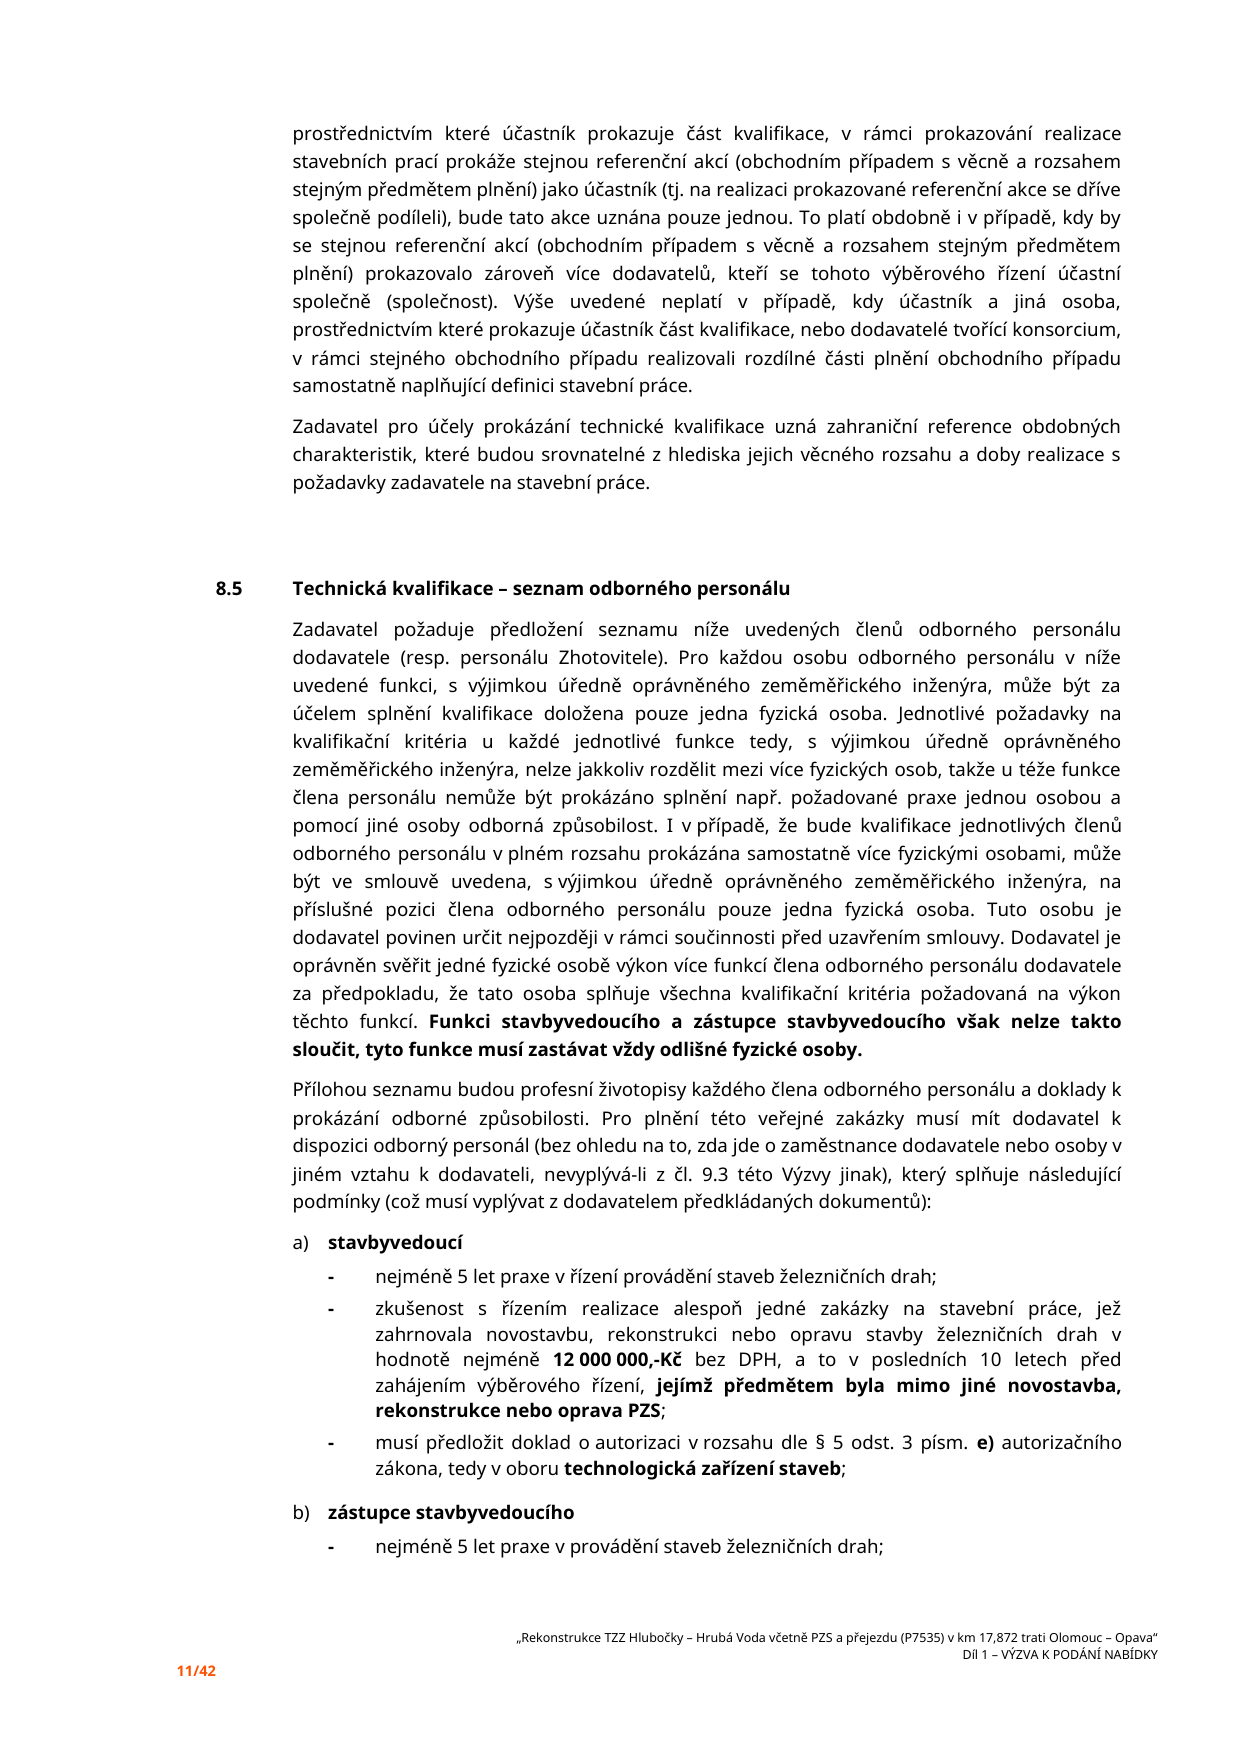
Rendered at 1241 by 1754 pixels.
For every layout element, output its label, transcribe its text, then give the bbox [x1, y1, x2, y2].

text zkušenost s řízením realizace alespoň jedné zakázky na stavební práce, jež zahrnovala novostavbu, rekonstrukci nebo opravu stavby železničních drah v hodnotě nejméně 12 000 000,-Kč bez DPH, a to v posledních 10 letech před zahájením výběrového řízení, jejímž předmětem byla mimo jiné novostavba, rekonstrukce nebo oprava PZS; [328, 1295, 1122, 1423]
text Přílohou seznamu budou profesní životopisy každého člena odborného personálu a doklady k prokázání odborné způsobilosti. Pro plnění této veřejné zakázky musí mít dodavatel k dispozici odborný personál (bez ohledu na to, zda jde o zaměstnance dodavatele nebo osoby v jiném vztahu k dodavateli, nevyplývá-li z čl. 9.3 této Výzvy jinak), který splňuje následující podmínky (což musí vyplývat z dodavatelem předkládaných dokumentů): [292, 1077, 1122, 1214]
text Technická kvalifikace – seznam odborného personálu [216, 575, 1122, 601]
text Zadavatel požaduje předložení seznamu níže uvedených členů odborného personálu dodavatele (resp. personálu Zhotovitele). Pro každou osobu odborného personálu v níže uvedené funkci, s výjimkou úředně oprávněného zeměměřického inženýra, může být za účelem splnění kvalifikace doložena pouze jedna fyzická osoba. Jednotlivé požadavky na kvalifikační kritéria u každé jednotlivé funkce tedy, s výjimkou úředně oprávněného zeměměřického inženýra, nelze jakkoliv rozdělit mezi více fyzických osob, takže u téže funkce člena personálu nemůže být prokázáno splnění např. požadované praxe jednou osobou a pomocí jiné osoby odborná způsobilost. I v případě, že bude kvalifikace jednotlivých členů odborného personálu v plném rozsahu prokázána samostatně více fyzickými osobami, může být ve smlouvě uvedena, s výjimkou úředně oprávněného zeměměřického inženýra, na příslušné pozici člena odborného personálu pouze jedna fyzická osoba. Tuto osobu je dodavatel povinen určit nejpozději v rámci součinnosti před uzavřením smlouvy. Dodavatel je oprávněn svěřit jedné fyzické osobě výkon více funkcí člena odborného personálu dodavatele za předpokladu, že tato osoba splňuje všechna kvalifikační kritéria požadovaná na výkon těchto funkcí. Funkci stavbyvedoucího a zástupce stavbyvedoucího však nelze takto sloučit, tyto funkce musí zastávat vždy odlišné fyzické osoby. [292, 616, 1122, 1062]
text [328, 1429, 1122, 1480]
text Zadavatel pro účely prokázání technické kvalifikace uzná zahraniční reference obdobných charakteristik, které budou srovnatelné z hlediska jejich věcného rozsahu a doby realizace s požadavky zadavatele na stavební práce. [292, 413, 1122, 495]
text nejméně 5 let praxe v řízení provádění staveb železničních drah; [328, 1264, 1122, 1289]
text nejméně 5 let praxe v provádění staveb železničních drah; [328, 1533, 1122, 1559]
list zástupce stavbyvedoucího [292, 1499, 1122, 1524]
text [292, 121, 1122, 398]
list stavbyvedoucí [292, 1229, 1122, 1255]
